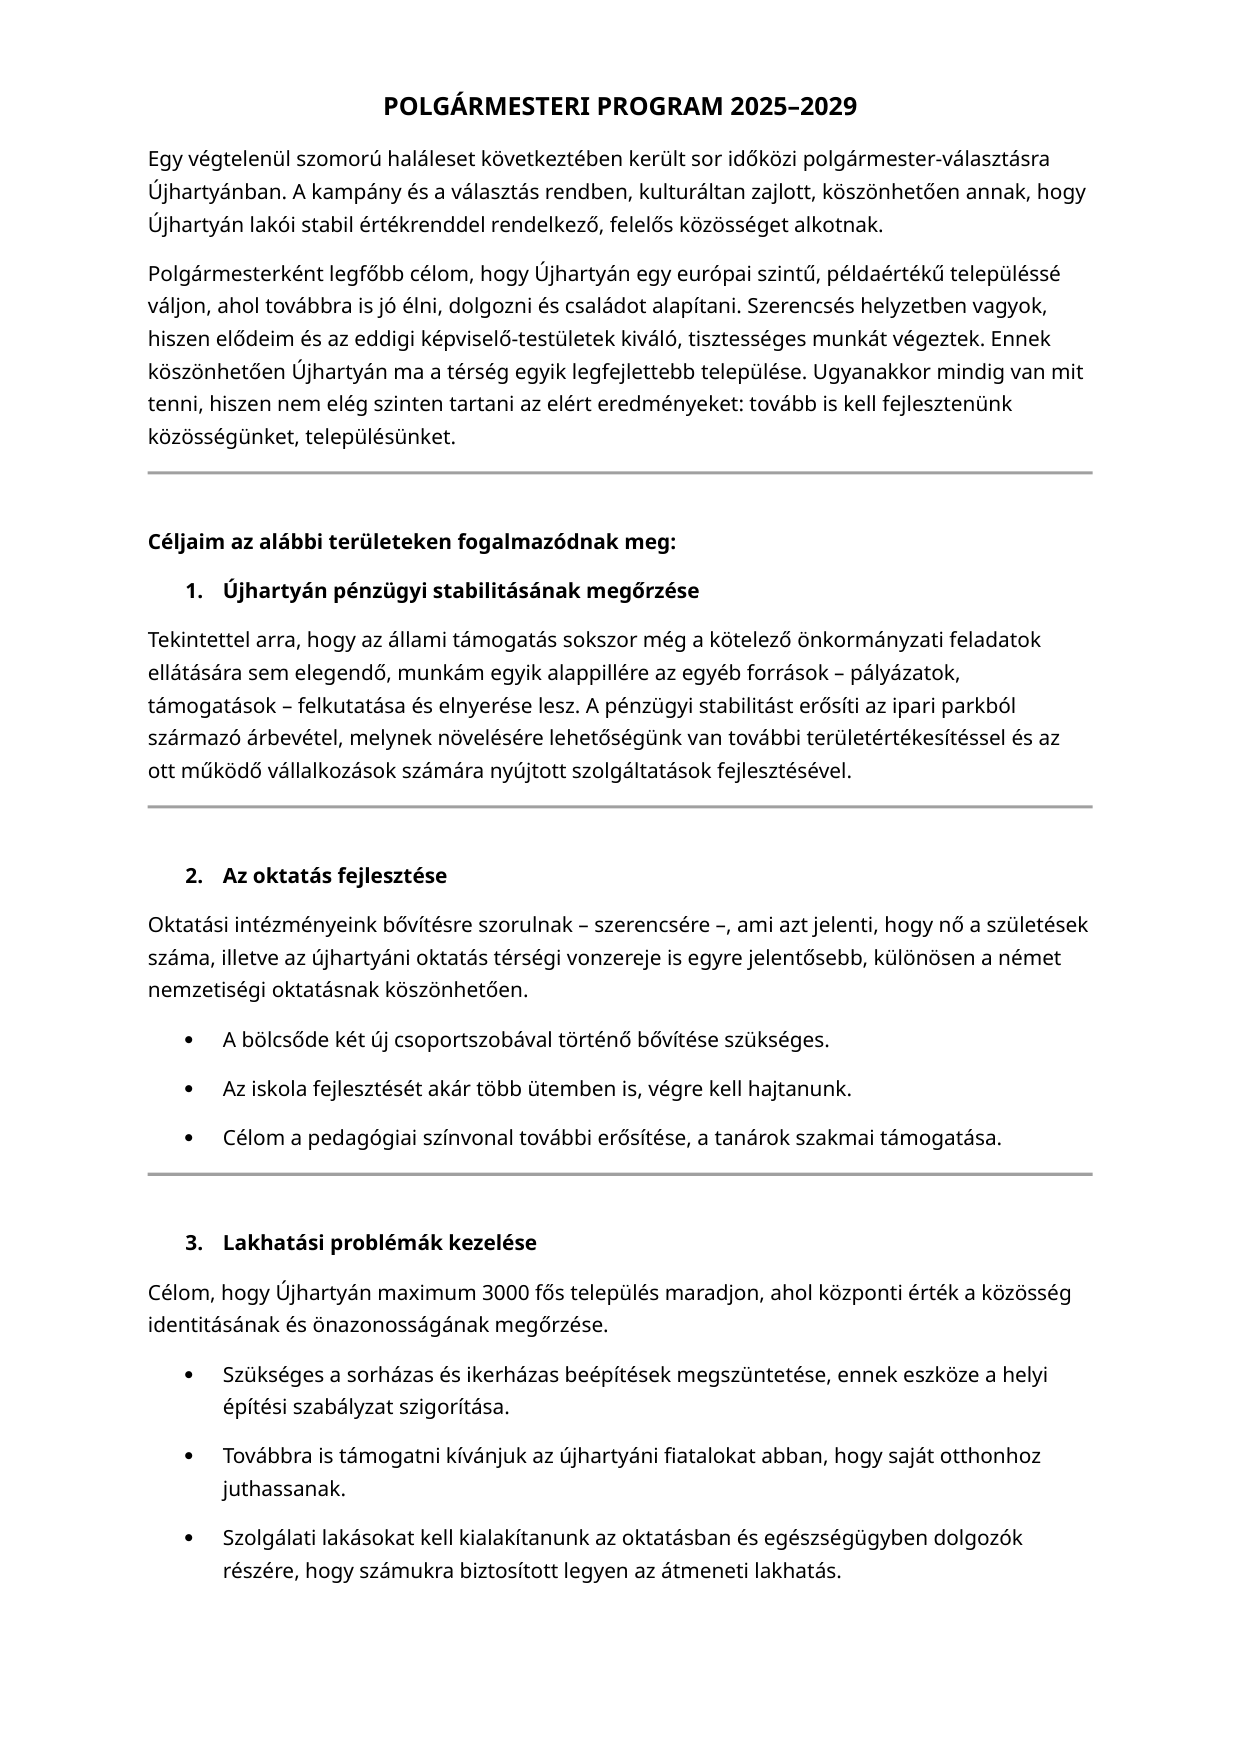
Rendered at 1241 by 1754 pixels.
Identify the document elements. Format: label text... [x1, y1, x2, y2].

list Az oktatás fejlesztése [185, 861, 1093, 889]
list Lakhatási problémák kezelése [185, 1228, 1093, 1257]
list Célom a pedagógiai színvonal további erősítése, a tanárok szakmai támogatása. [185, 1123, 1093, 1152]
text Polgármesterként legfőbb célom, hogy Újhartyán egy európai szintű, példaértékű településsé váljon, ahol továbbra is jó élni, dolgozni és családot alapítani. Szerencsés helyzetben vagyok, hiszen elődeim és az eddigi képviselő-testületek kiváló, tisztességes munkát végeztek. Ennek köszönhetően Újhartyán ma a térség egyik legfejlettebb települése. Ugyanakkor mindig van mit tenni, hiszen nem elég szinten tartani az elért eredményeket: tovább is kell fejlesztenünk közösségünket, településünket. [148, 259, 1093, 450]
text Célom, hogy Újhartyán maximum 3000 fős település maradjon, ahol központi érték a közösség identitásának és önazonosságának megőrzése. [148, 1278, 1093, 1339]
text Egy végtelenül szomorú haláleset következtében került sor időközi polgármester-választásra Újhartyánban. A kampány és a választás rendben, kulturáltan zajlott, köszönhetően annak, hogy Újhartyán lakói stabil értékrenddel rendelkező, felelős közösséget alkotnak. [148, 144, 1093, 238]
list A bölcsőde két új csoportszobával történő bővítése szükséges. [185, 1025, 1093, 1053]
list Újhartyán pénzügyi stabilitásának megőrzése [185, 576, 1093, 605]
list Szükséges a sorházas és ikerházas beépítések megszüntetése, ennek eszköze a helyi építési szabályzat szigorítása. [185, 1360, 1093, 1421]
list Továbbra is támogatni kívánjuk az újhartyáni fiatalokat abban, hogy saját otthonhoz juthassanak. [185, 1442, 1093, 1503]
list Az iskola fejlesztését akár több ütemben is, végre kell hajtanunk. [185, 1074, 1093, 1103]
text Céljaim az alábbi területeken fogalmazódnak meg: [148, 527, 1093, 556]
list Szolgálati lakásokat kell kialakítanunk az oktatásban és egészségügyben dolgozók részére, hogy számukra biztosított legyen az átmeneti lakhatás. [185, 1523, 1093, 1584]
text Oktatási intézményeink bővítésre szorulnak – szerencsére –, ami azt jelenti, hogy nő a születések száma, illetve az újhartyáni oktatás térségi vonzereje is egyre jelentősebb, különösen a német nemzetiségi oktatásnak köszönhetően. [148, 910, 1093, 1004]
text Tekintettel arra, hogy az állami támogatás sokszor még a kötelező önkormányzati feladatok ellátására sem elegendő, munkám egyik alappillére az egyéb források – pályázatok, támogatások – felkutatása és elnyerése lesz. A pénzügyi stabilitást erősíti az ipari parkból származó árbevétel, melynek növelésére lehetőségünk van további területértékesítéssel és az ott működő vállalkozások számára nyújtott szolgáltatások fejlesztésével. [148, 626, 1093, 784]
text POLGÁRMESTERI PROGRAM 2025–2029 [148, 89, 1093, 123]
